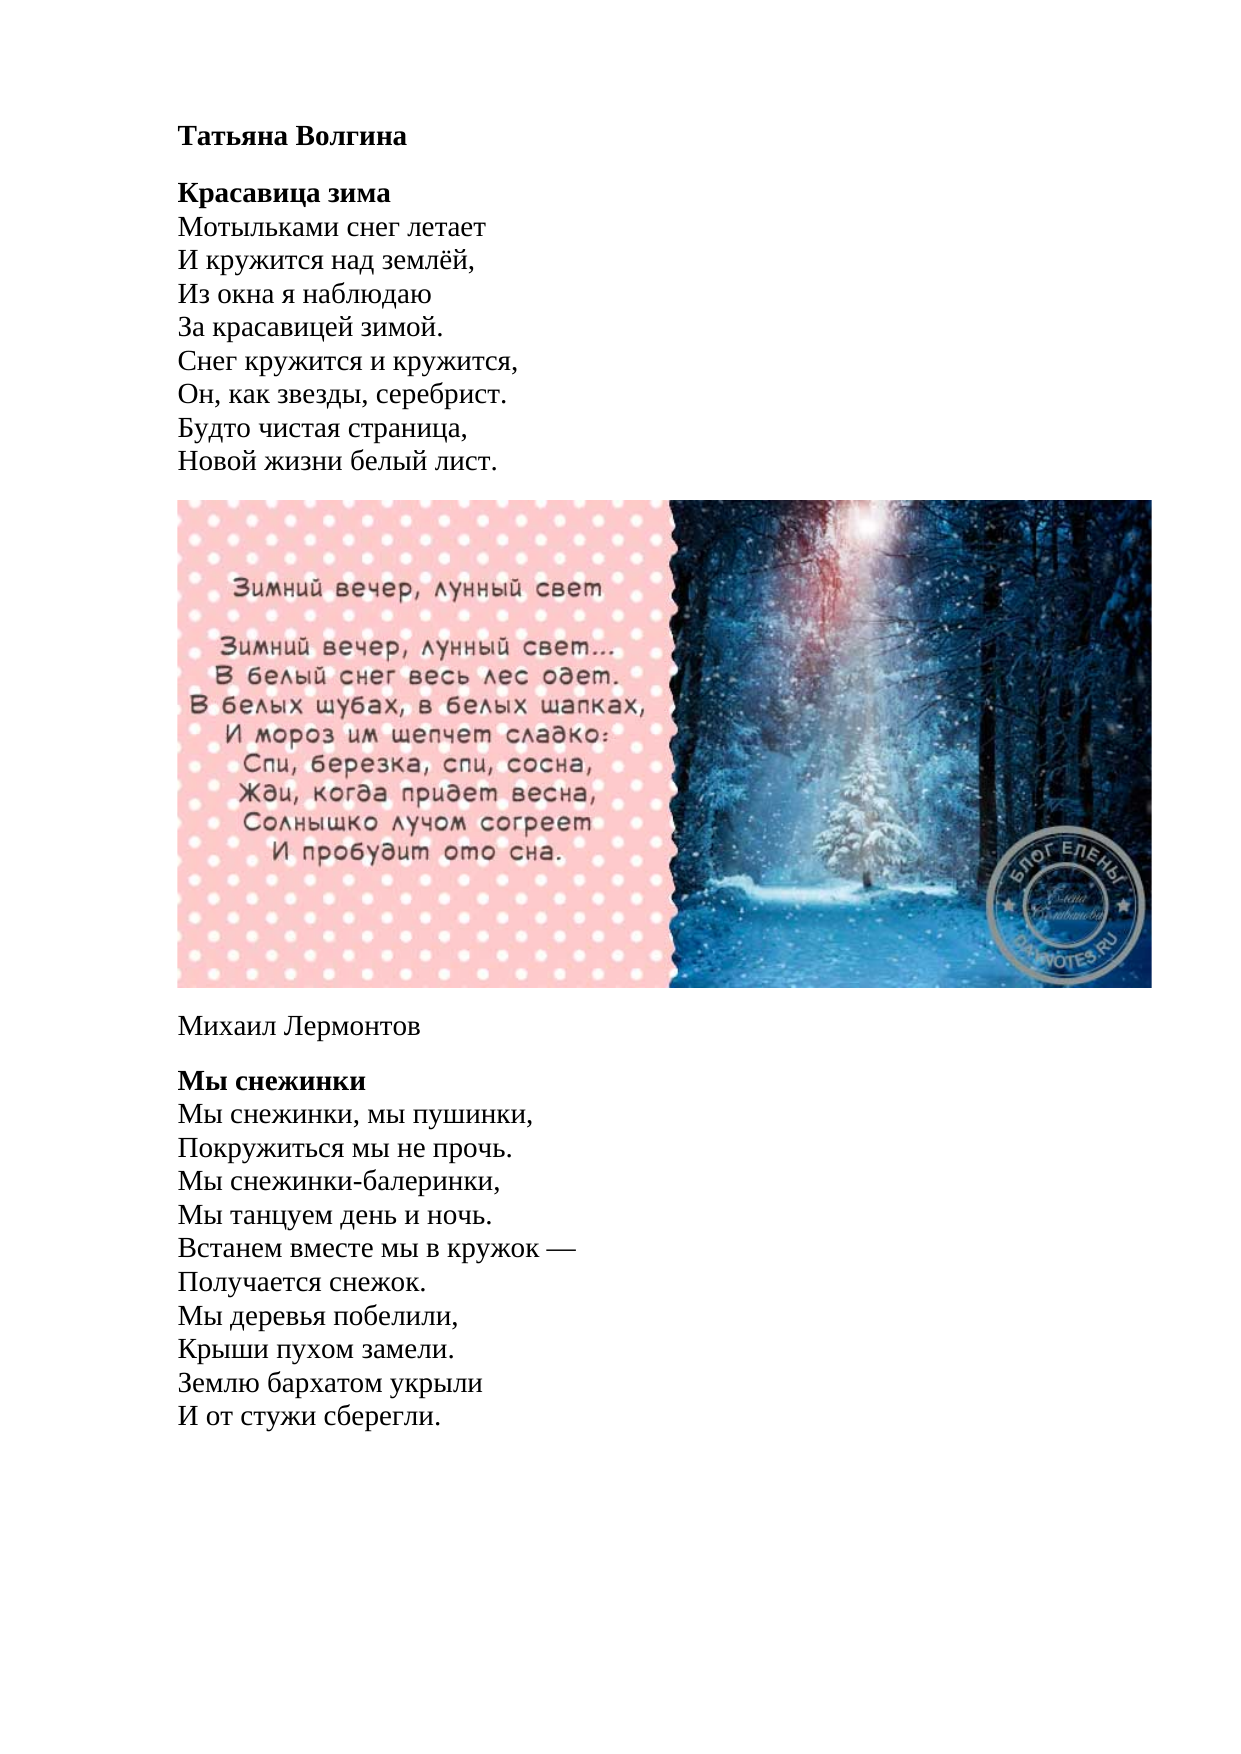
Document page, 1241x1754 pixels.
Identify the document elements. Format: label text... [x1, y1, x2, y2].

text Мы снежинки, мы пушинки, Покружиться мы не прочь. Мы снежинки-балеринки, Мы танцуем день и ночь. Встанем вместе мы в кружок — Получается снежок. Мы деревья побелили, Крыши пухом замели. Землю бархатом укрыли И от стужи сберегли. [177, 1096, 1152, 1432]
picture [177, 500, 1152, 988]
text Михаил Лермонтов [177, 1008, 1152, 1042]
text Татьяна Волгина [177, 118, 1152, 152]
text Красавица зима Мотыльками снег летает И кружится над землёй, Из окна я наблюдаю За красавицей зимой. Снег кружится и кружится, Он, как звезды, серебрист. Будто чистая страница, Новой жизни белый лист. [177, 175, 1152, 477]
text Мы снежинки [177, 1063, 1152, 1096]
